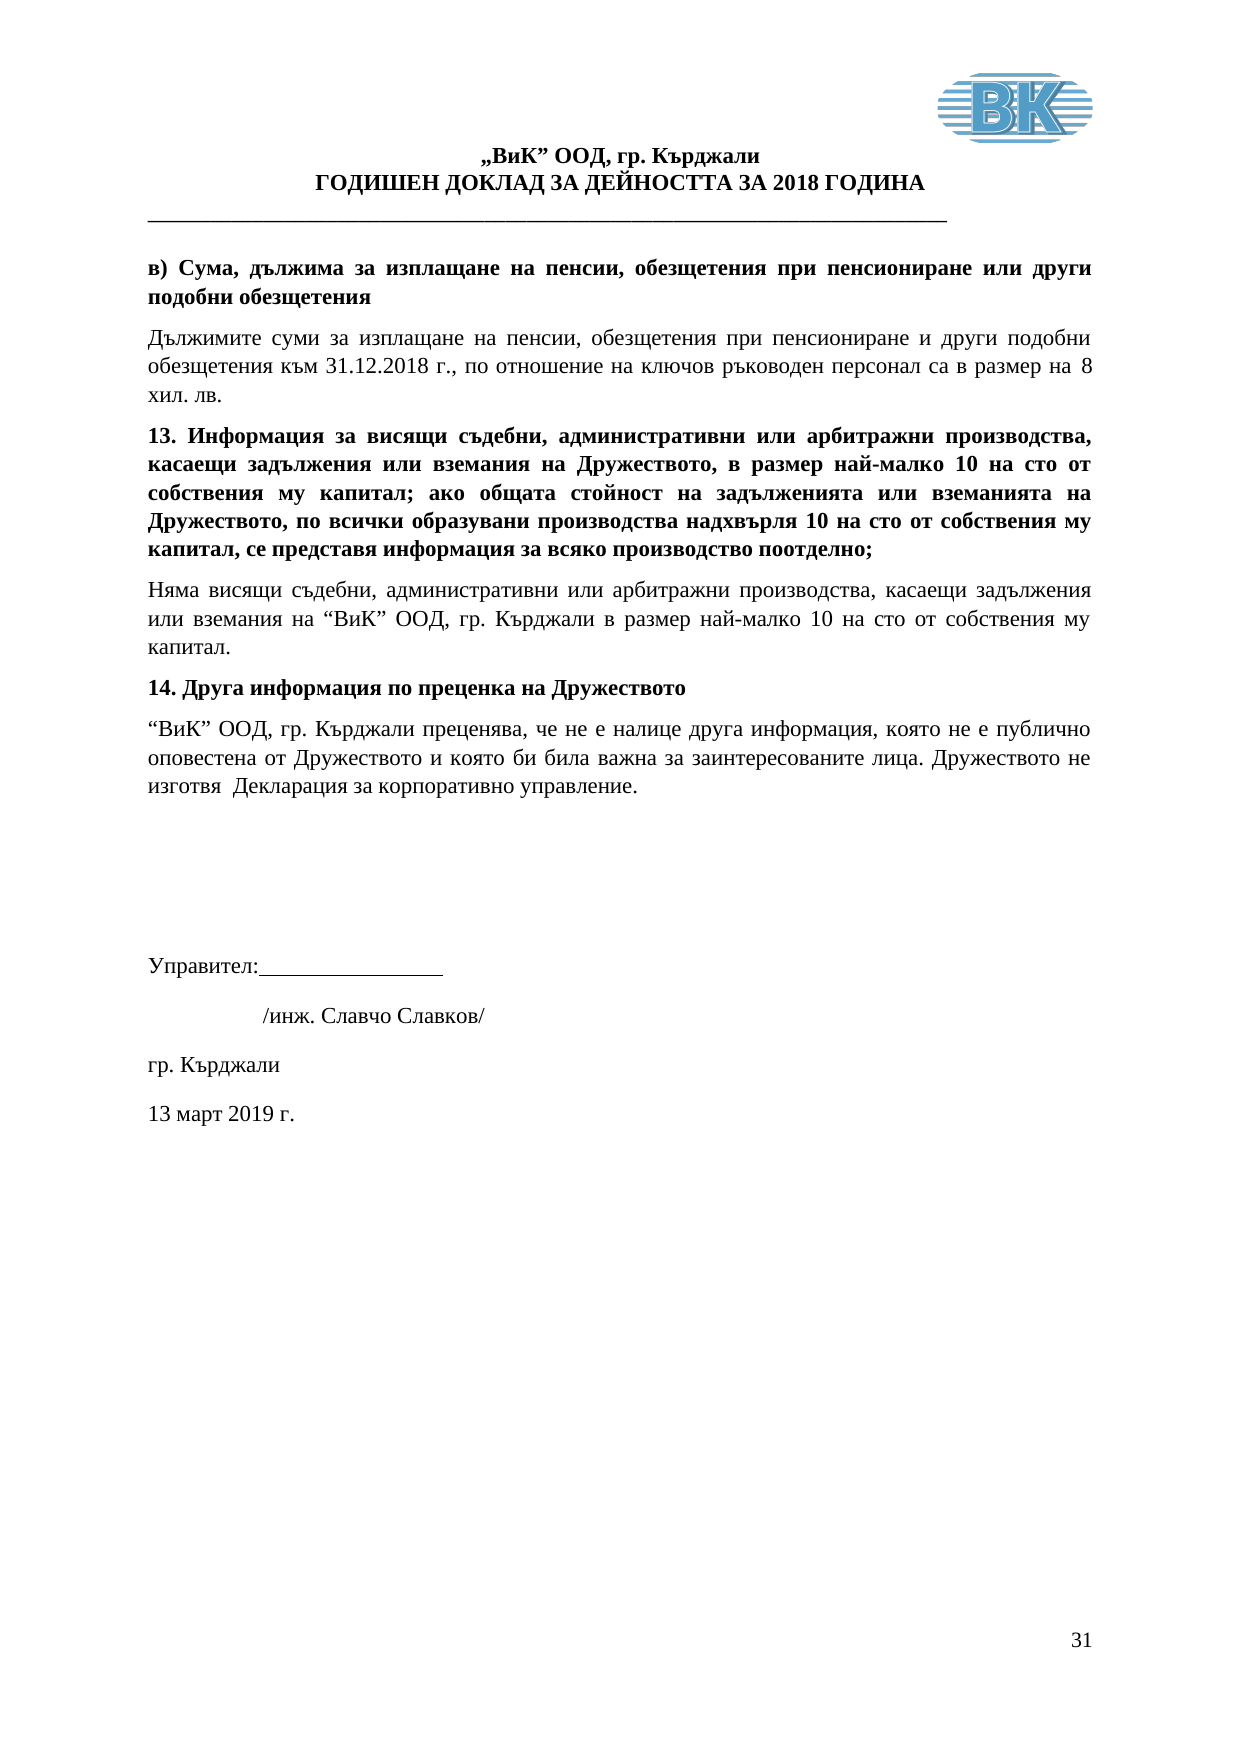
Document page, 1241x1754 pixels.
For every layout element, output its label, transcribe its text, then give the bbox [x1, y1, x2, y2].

text Управител: [148, 952, 1093, 979]
text гр. Кърджали [148, 1051, 1093, 1077]
text “ВиК” ООД, гр. Кърджали преценява, че не е налице друга информация, която не е публично оповестена от Дружеството и която би била важна за заинтересованите лица. Дружеството не изготвя Декларация за корпоративно управление. [148, 715, 1093, 798]
text 14. Друга информация по преценка на Дружеството [148, 674, 1093, 701]
text в) Сума, дължима за изплащане на пенсии, обезщетения при пенсиониране или други подобни обезщетения [148, 254, 1093, 309]
text Няма висящи съдебни, административни или арбитражни производства, касаещи задължения или вземания на “ВиК” ООД, гр. Кърджали в размер най-малко 10 на сто от собствения му капитал. [148, 576, 1093, 659]
picture [937, 73, 1093, 143]
text 13 март 2019 г. [148, 1100, 1093, 1127]
text /инж. Славчо Славков/ [223, 1002, 1093, 1028]
text Дължимите суми за изплащане на пенсии, обезщетения при пенсиониране и други подобни обезщетения към 31.12.2018 г., по отношение на ключов ръководен персонал са в размер на 8 хил. лв. [148, 324, 1093, 407]
text 13. Информация за висящи съдебни, административни или арбитражни производства, касаещи задължения или вземания на Дружеството, в размер най-малко 10 на сто от собствения му капитал; ако общата стойност на задълженията или вземанията на Дружеството, по всички образувани производства надхвърля 10 на сто от собствения му капитал, се представя информация за всяко производство поотделно; [148, 422, 1093, 562]
